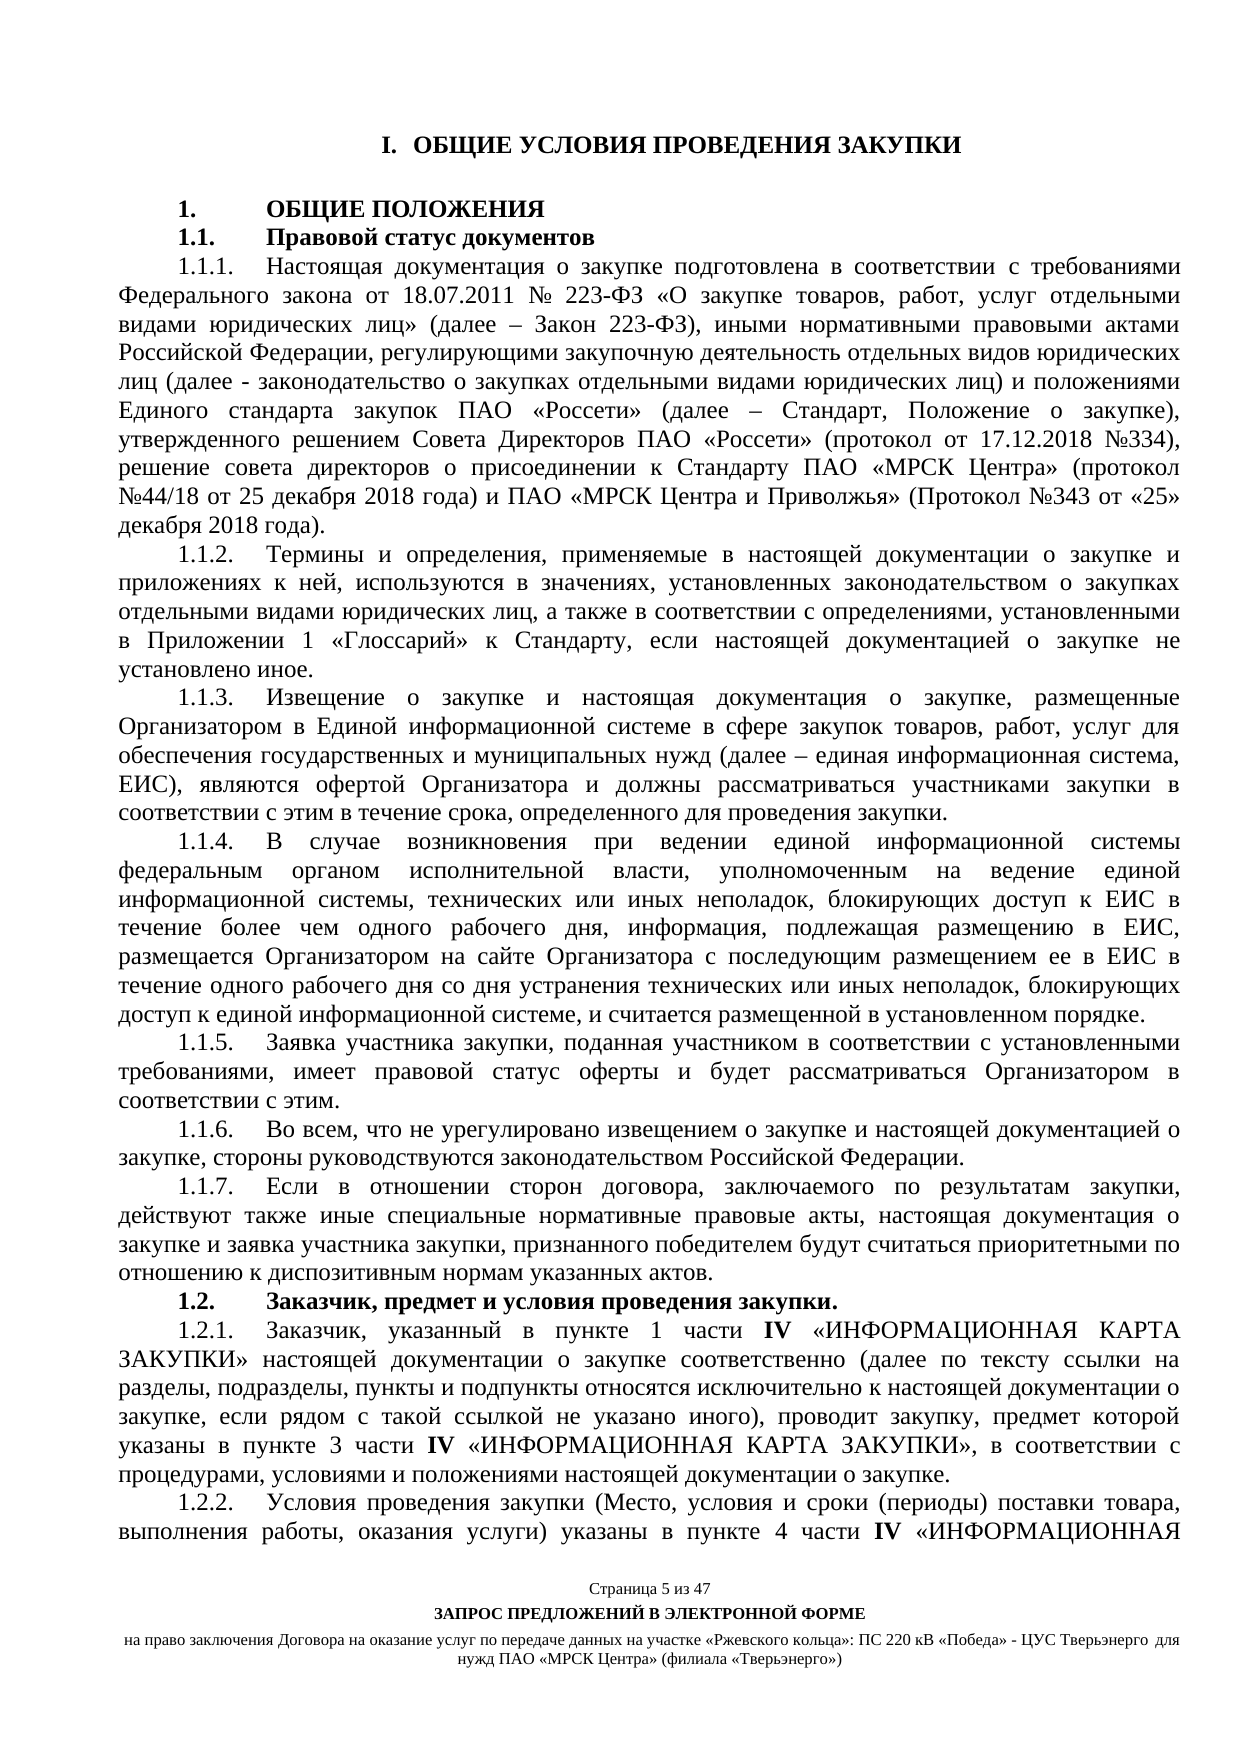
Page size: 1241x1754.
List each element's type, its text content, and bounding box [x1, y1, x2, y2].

list В случае возникновения при ведении единой информационной системы федеральным органом исполнительной власти, уполномоченным на ведение единой информационной системы, технических или иных неполадок, блокирующих доступ к ЕИС в течение более чем одного рабочего дня, информация, подлежащая размещению в ЕИС, размещается Организатором на сайте Организатора с последующим размещением ее в ЕИС в течение одного рабочего дня со дня устранения технических или иных неполадок, блокирующих доступ к единой информационной системе, и считается размещенной в установленном порядке. [118, 826, 1181, 1027]
subtitle Правовой статус документов [118, 222, 1181, 251]
list Термины и определения, применяемые в настоящей документации о закупке и приложениях к ней, используются в значениях, установленных законодательством о закупках отдельными видами юридических лиц, а также в соответствии с определениями, установленными в Приложении 1 «Глоссарий» к Стандарту, если настоящей документацией о закупке не установлено иное. [118, 539, 1181, 682]
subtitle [118, 1487, 1181, 1545]
subtitle ОБЩИЕ УСЛОВИЯ ПРОВЕДЕНИЯ закупки [118, 130, 1181, 159]
list Настоящая документация о закупке подготовлена в соответствии с требованиями Федерального закона от 18.07.2011 № 223-ФЗ «О закупке товаров, работ, услуг отдельными видами юридических лиц» (далее – Закон 223-ФЗ), иными нормативными правовыми актами Российской Федерации, регулирующими закупочную деятельность отдельных видов юридических лиц (далее - законодательство о закупках отдельными видами юридических лиц) и положениями Единого стандарта закупок ПАО «Россети» (далее – Стандарт, Положение о закупке), утвержденного решением Совета Директоров ПАО «Россети» (протокол от 17.12.2018 №334), решение совета директоров о присоединении к Стандарту ПАО «МРСК Центра» (протокол №44/18 от 25 декабря 2018 года) и ПАО «МРСК Центра и Приволжья» (Протокол №343 от «25» декабря 2018 года). [118, 251, 1181, 539]
subtitle Заказчик, предмет и условия проведения закупки. [118, 1286, 1181, 1315]
list Если в отношении сторон договора, заключаемого по результатам закупки, действуют также иные специальные нормативные правовые акты, настоящая документация о закупке и заявка участника закупки, признанного победителем будут считаться приоритетными по отношению к диспозитивным нормам указанных актов. [118, 1171, 1181, 1286]
list Извещение о закупке и настоящая документация о закупке, размещенные Организатором в Единой информационной системе в сфере закупок товаров, работ, услуг для обеспечения государственных и муниципальных нужд (далее – единая информационная система, ЕИС), являются офертой Организатора и должны рассматриваться участниками закупки в соответствии с этим в течение срока, определенного для проведения закупки. [118, 682, 1181, 826]
list Во всем, что не урегулировано извещением о закупке и настоящей документацией о закупке, стороны руководствуются законодательством Российской Федерации. [118, 1114, 1181, 1171]
list Заявка участника закупки, поданная участником в соответствии с установленными требованиями, имеет правовой статус оферты и будет рассматриваться Организатором в соответствии с этим. [118, 1027, 1181, 1114]
subtitle ОБЩИЕ ПОЛОЖЕНИЯ [118, 194, 1181, 222]
subtitle Заказчик, указанный в пункте 1 части IV «ИНФОРМАЦИОННАЯ КАРТА ЗАКУПКИ» настоящей документации о закупке соответственно (далее по тексту ссылки на разделы, подразделы, пункты и подпункты относятся исключительно к настоящей документации о закупке, если рядом с такой ссылкой не указано иного), проводит закупку, предмет которой указаны в пункте 3 части IV «ИНФОРМАЦИОННАЯ КАРТА ЗАКУПКИ», в соответствии с процедурами, условиями и положениями настоящей документации о закупке. [118, 1315, 1181, 1487]
